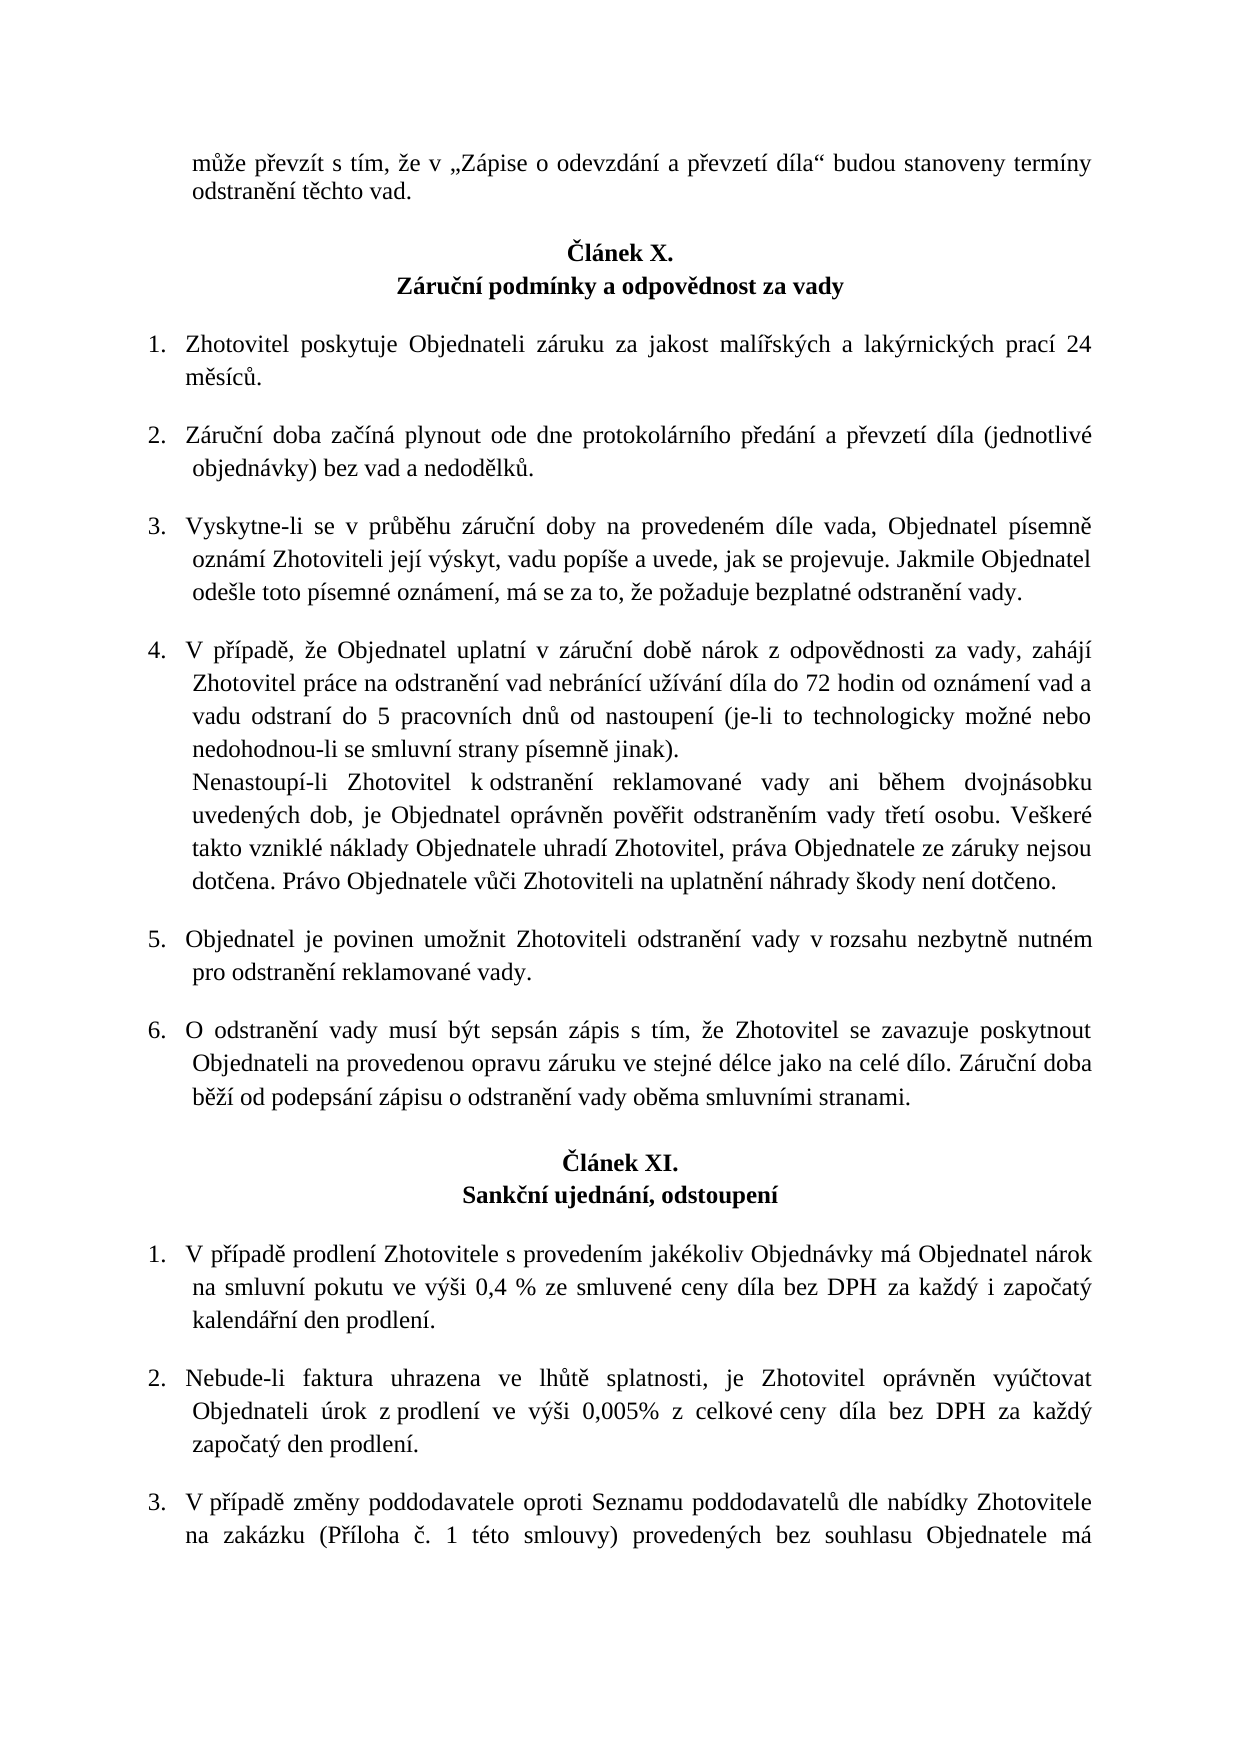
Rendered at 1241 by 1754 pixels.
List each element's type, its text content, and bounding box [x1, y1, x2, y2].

list V případě, že Objednatel uplatní v záruční době nárok z odpovědnosti za vady, zahájí Zhotovitel práce na odstranění vad nebránící užívání díla do 72 hodin od oznámení vad a vadu odstraní do 5 pracovních dnů od nastoupení (je-li to technologicky možné nebo nedohodnou-li se smluvní strany písemně jinak). [148, 635, 1093, 763]
list V případě prodlení Zhotovitele s provedením jakékoliv Objednávky má Objednatel nárok na smluvní pokutu ve výši 0,4 % ze smluvené ceny díla bez DPH za každý i započatý kalendářní den prodlení. [148, 1239, 1093, 1333]
list Vyskytne-li se v průběhu záruční doby na provedeném díle vada, Objednatel písemně oznámí Zhotoviteli její výskyt, vadu popíše a uvede, jak se projevuje. Jakmile Objednatel odešle toto písemné oznámení, má se za to, že požaduje bezplatné odstranění vady. [148, 511, 1093, 606]
text Sankční ujednání, odstoupení [148, 1181, 1093, 1209]
text Nenastoupí-li Zhotovitel k odstranění reklamované vady ani během dvojnásobku uvedených dob, je Objednatel oprávněn pověřit odstraněním vady třetí osobu. Veškeré takto vzniklé náklady Objednatele uhradí Zhotovitel, práva Objednatele ze záruky nejsou dotčena. Právo Objednatele vůči Zhotoviteli na uplatnění náhrady škody není dotčeno. [192, 767, 1093, 895]
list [148, 1487, 1093, 1548]
text Článek XI. [148, 1148, 1093, 1176]
list Objednatel je povinen umožnit Zhotoviteli odstranění vady v rozsahu nezbytně nutném pro odstranění reklamované vady. [148, 924, 1093, 986]
list O odstranění vady musí být sepsán zápis s tím, že Zhotovitel se zavazuje poskytnout Objednateli na provedenou opravu záruku ve stejné délce jako na celé dílo. Záruční doba běží od podepsání zápisu o odstranění vady oběma smluvními stranami. [148, 1016, 1093, 1110]
list Nebude-li faktura uhrazena ve lhůtě splatnosti, je Zhotovitel oprávněn vyúčtovat Objednateli úrok z prodlení ve výši 0,005% z celkové ceny díla bez DPH za každý započatý den prodlení. [148, 1363, 1093, 1457]
text Záruční podmínky a odpovědnost za vady [148, 271, 1093, 300]
text Článek X. [148, 238, 1093, 267]
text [148, 148, 1093, 205]
list Záruční doba začíná plynout ode dne protokolárního předání a převzetí díla (jednotlivé objednávky) bez vad a nedodělků. [148, 420, 1093, 482]
list Zhotovitel poskytuje Objednateli záruku za jakost malířských a lakýrnických prací 24 měsíců. [148, 329, 1093, 391]
